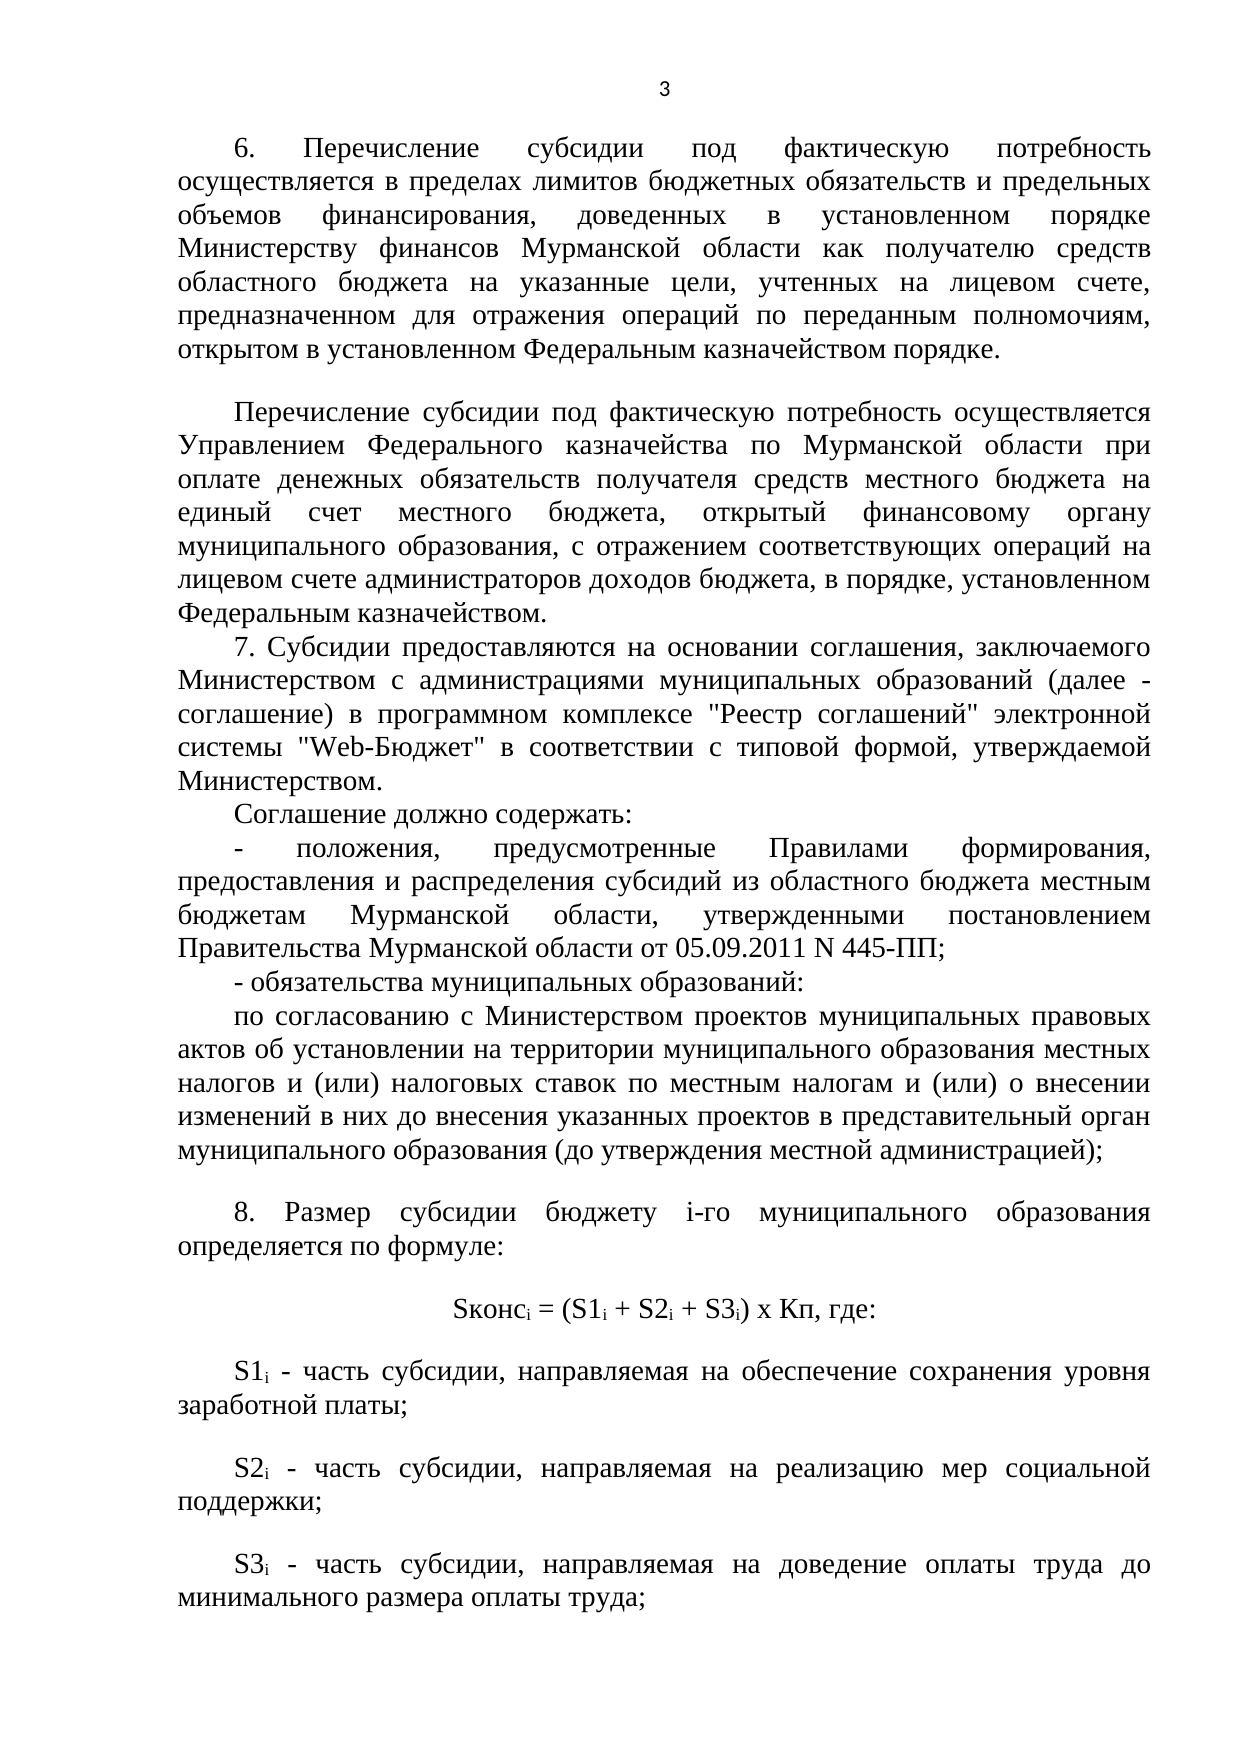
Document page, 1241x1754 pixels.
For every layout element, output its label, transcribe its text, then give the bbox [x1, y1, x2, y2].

text 7. Субсидии предоставляются на основании соглашения, заключаемого Министерством с администрациями муниципальных образований (далее - соглашение) в программном комплексе "Реестр соглашений" электронной системы "Web-Бюджет" в соответствии с типовой формой, утверждаемой Министерством. [177, 629, 1152, 796]
text по согласованию с Министерством проектов муниципальных правовых актов об установлении на территории муниципального образования местных налогов и (или) налоговых ставок по местным налогам и (или) о внесении изменений в них до внесения указанных проектов в представительный орган муниципального образования (до утверждения местной администрацией); [177, 998, 1152, 1165]
text Перечисление субсидии под фактическую потребность осуществляется Управлением Федерального казначейства по Мурманской области при оплате денежных обязательств получателя средств местного бюджета на единый счет местного бюджета, открытый финансовому органу муниципального образования, с отражением соответствующих операций на лицевом счете администраторов доходов бюджета, в порядке, установленном Федеральным казначейством. [177, 394, 1152, 628]
text - положения, предусмотренные Правилами формирования, предоставления и распределения субсидий из областного бюджета местным бюджетам Мурманской области, утвержденными постановлением Правительства Мурманской области от 05.09.2011 N 445-ПП; [177, 830, 1152, 964]
text Соглашение должно содержать: [177, 796, 1152, 830]
text - обязательства муниципальных образований: [177, 964, 1152, 998]
text Sконсi = (S1i + S2i + S3i) x Кп, где: [177, 1291, 1152, 1324]
text 8. Размер субсидии бюджету i-го муниципального образования определяется по формуле: [177, 1194, 1152, 1262]
text S2i - часть субсидии, направляемая на реализацию мер социальной поддержки; [177, 1450, 1152, 1517]
text S1i - часть субсидии, направляемая на обеспечение сохранения уровня заработной платы; [177, 1353, 1152, 1421]
text S3i - часть субсидии, направляемая на доведение оплаты труда до минимального размера оплаты труда; [177, 1546, 1152, 1613]
text 6. Перечисление субсидии под фактическую потребность осуществляется в пределах лимитов бюджетных обязательств и предельных объемов финансирования, доведенных в установленном порядке Министерству финансов Мурманской области как получателю средств областного бюджета на указанные цели, учтенных на лицевом счете, предназначенном для отражения операций по переданным полномочиям, открытом в установленном Федеральным казначейством порядке. [177, 130, 1152, 364]
